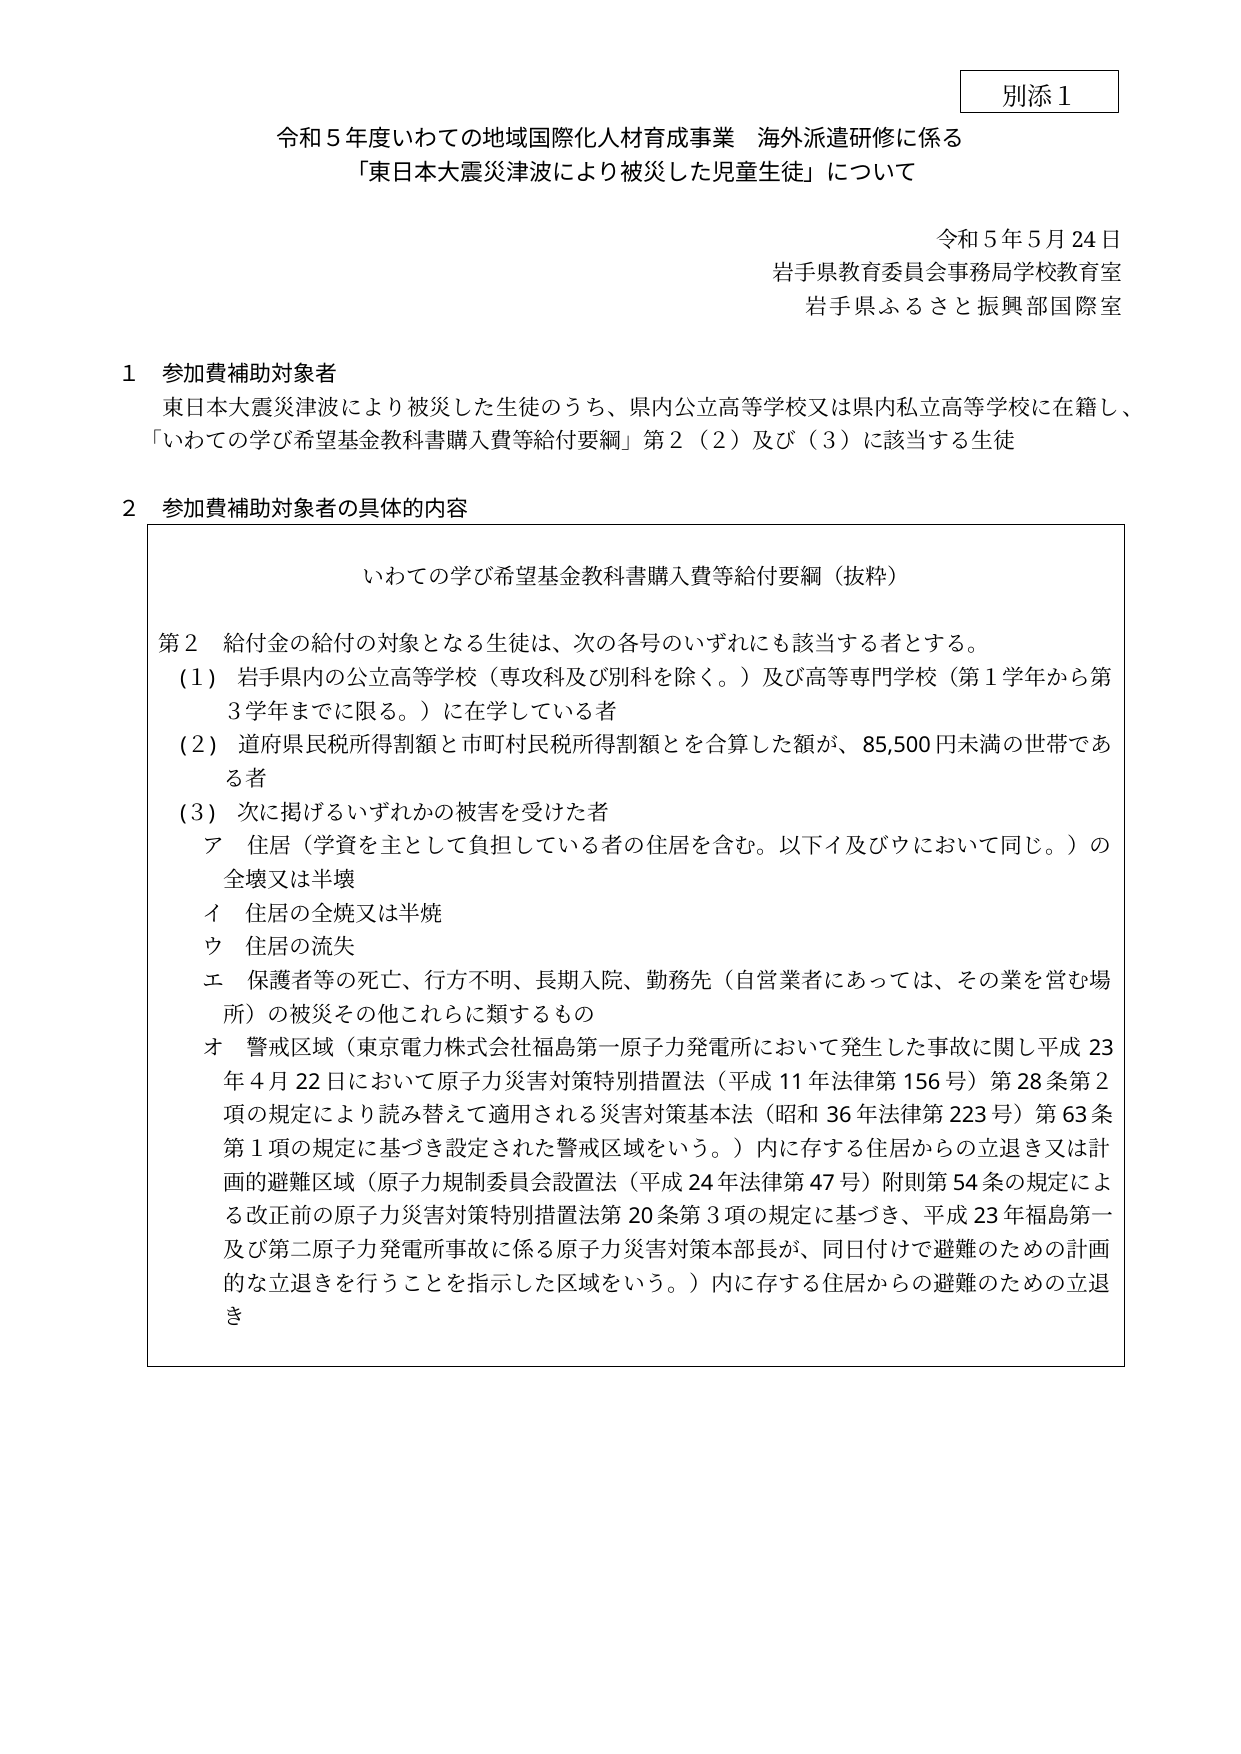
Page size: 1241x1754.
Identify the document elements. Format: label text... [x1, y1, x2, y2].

text １ 参加費補助対象者 [118, 355, 1122, 389]
text 令和５年５月24日 [118, 221, 1122, 254]
text ２ 参加費補助対象者の具体的内容 [118, 490, 1122, 524]
table_header いわての学び希望基金教科書購入費等給付要綱（抜粋） 第２ 給付金の給付の対象となる生徒は、次の各号のいずれにも該当する者とする。 (１) 岩手県内の公立高等学校（専攻科及び別科を除く。）及び高等専門学校（第１学年から第３学年までに限る。）に在学している者 (２) 道府県民税所得割額と市町村民税所得割額とを合算した額が、85,500円未満の世帯である者 (３) 次に掲げるいずれかの被害を受けた者 ア 住居（学資を主として負担している者の住居を含む。以下イ及びウにおいて同じ。）の全壊又は半壊 イ 住居の全焼又は半焼 ウ 住居の流失 エ 保護者等の死亡、行方不明、長期入院、勤務先（自営業者にあっては、その業を営む場所）の被災その他これらに類するもの オ 警戒区域（東京電力株式会社福島第一原子力発電所において発生した事故に関し平成23年４月22日において原子力災害対策特別措置法（平成11年法律第156号）第28条第２項の規定により読み替えて適用される災害対策基本法（昭和36年法律第223号）第63条第１項の規定に基づき設定された警戒区域をいう。）内に存する住居からの立退き又は計画的避難区域（原子力規制委員会設置法（平成24年法律第47号）附則第54条の規定による改正前の原子力災害対策特別措置法第20条第３項の規定に基づき、平成23年福島第一及び第二原子力発電所事故に係る原子力災害対策本部長が、同日付けで避難のための計画的な立退きを行うことを指示した区域をいう。）内に存する住居からの避難のための立退き [148, 525, 1124, 1366]
text 岩手県教育委員会事務局学校教育室 [118, 254, 1122, 288]
text 岩手県ふるさと振興部国際室 [118, 288, 1122, 322]
text 令和５年度いわての地域国際化人材育成事業 海外派遣研修に係る [118, 120, 1122, 153]
text 「東日本大震災津波により被災した児童生徒」について [118, 153, 1122, 187]
text 東日本大震災津波により被災した生徒のうち、県内公立高等学校又は県内私立高等学校に在籍し、「いわての学び希望基金教科書購入費等給付要綱」第２（２）及び（３）に該当する生徒 [140, 389, 1122, 456]
